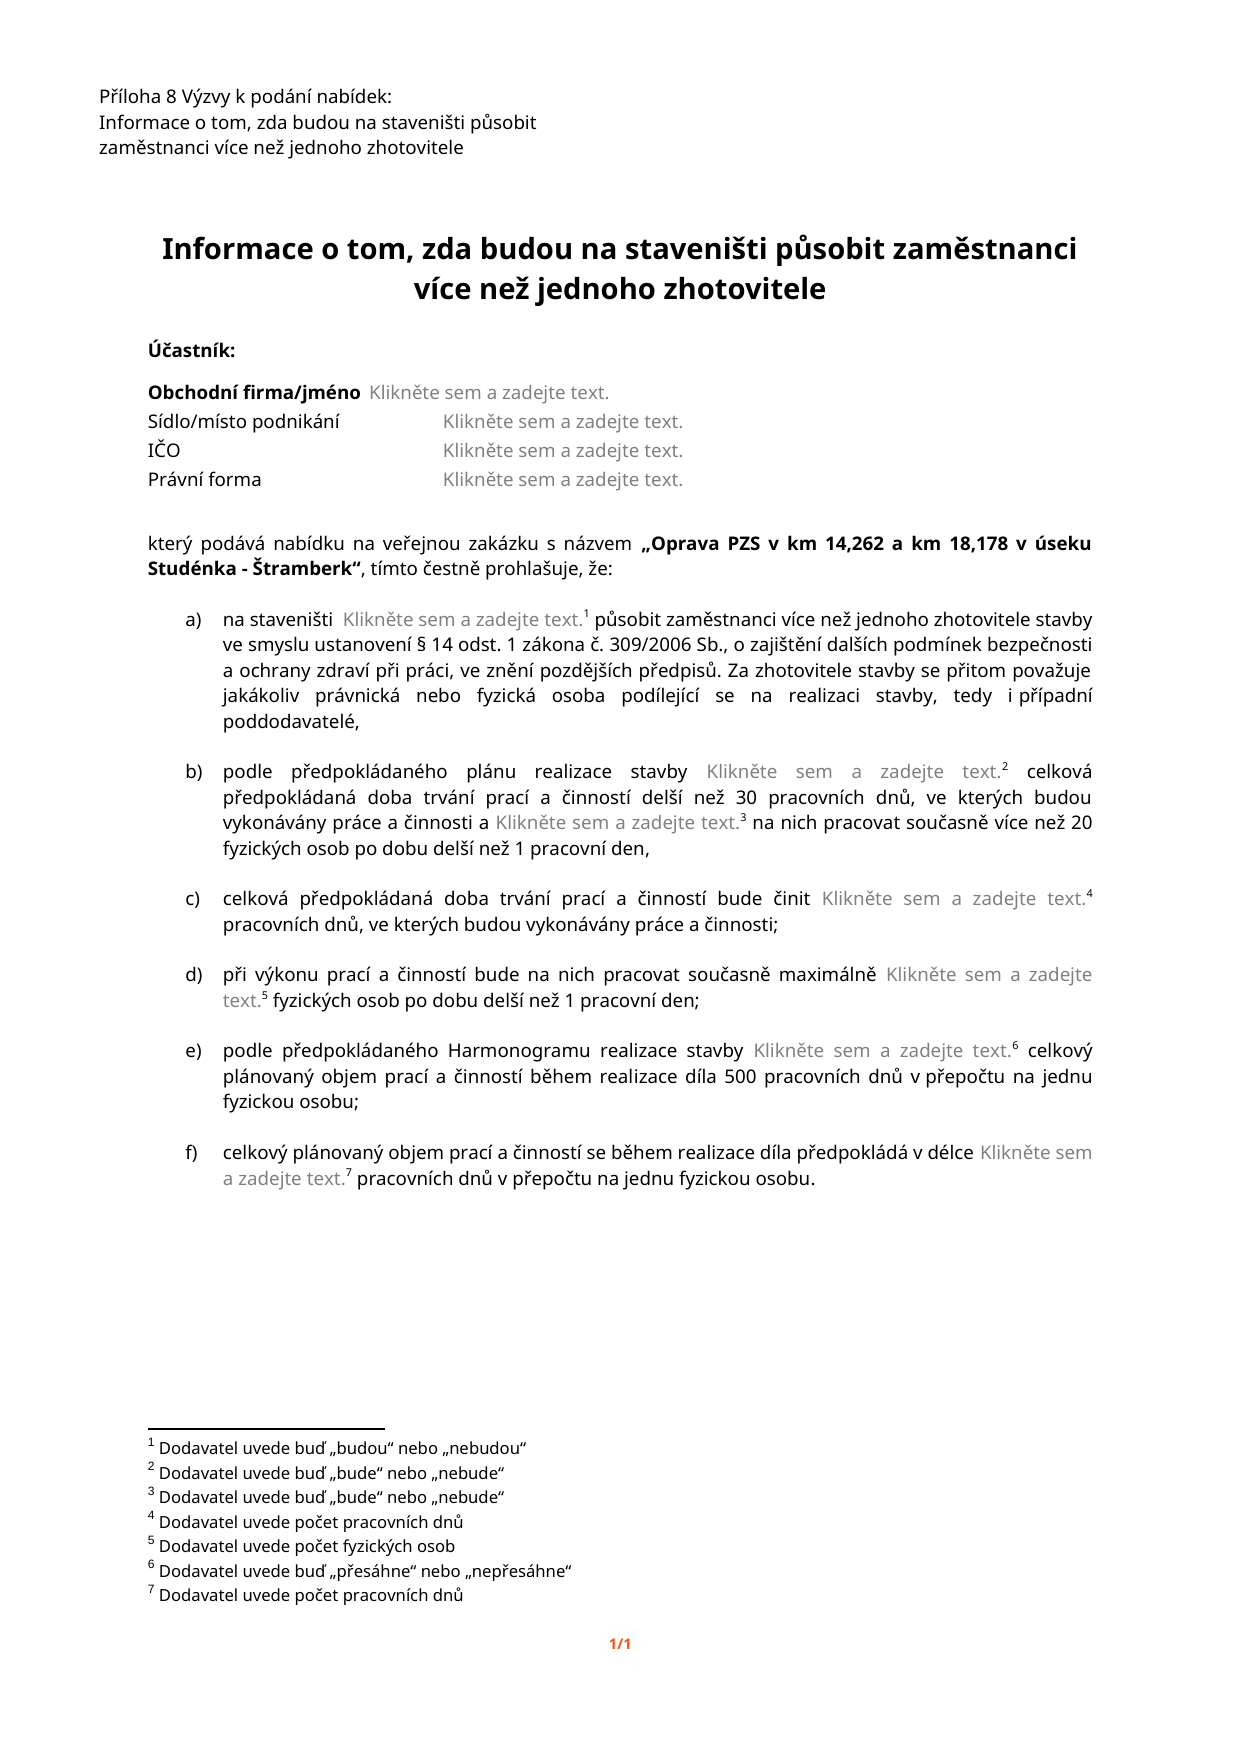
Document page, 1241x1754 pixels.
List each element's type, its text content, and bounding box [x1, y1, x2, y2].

list celková předpokládaná doba trvání prací a činností bude činit pracovních dnů, ve kterých budou vykonávány práce a činnosti; [185, 886, 1093, 937]
text Účastník: [148, 333, 1093, 364]
list podle předpokládaného plánu realizace stavby celková předpokládaná doba trvání prací a činností delší než 30 pracovních dnů, ve kterých budou vykonávány práce a činnosti a na nich pracovat současně více než 20 fyzických osob po dobu delší než 1 pracovní den, [185, 759, 1093, 861]
list podle předpokládaného Harmonogramu realizace stavby celkový plánovaný objem prací a činností během realizace díla 500 pracovních dnů v přepočtu na jednu fyzickou osobu; [185, 1038, 1093, 1114]
text Obchodní firma/jméno [148, 376, 1093, 405]
text Právní forma [148, 463, 1093, 492]
text IČO [148, 434, 1093, 463]
text Sídlo/místo podnikání [148, 405, 1093, 434]
list na staveništi působit zaměstnanci více než jednoho zhotovitele stavby ve smyslu ustanovení § 14 odst. 1 zákona č. 309/2006 Sb., o zajištění dalších podmínek bezpečnosti a ochrany zdraví při práci, ve znění pozdějších předpisů. Za zhotovitele stavby se přitom považuje jakákoliv právnická nebo fyzická osoba podílející se na realizaci stavby, tedy i případní poddodavatelé, [185, 606, 1093, 734]
text který podává nabídku na veřejnou zakázku s názvem „Oprava PZS v km 14,262 a km 18,178 v úseku Studénka - Štramberk“, tímto čestně prohlašuje, že: [148, 530, 1093, 581]
list při výkonu prací a činností bude na nich pracovat současně maximálně fyzických osob po dobu delší než 1 pracovní den; [185, 962, 1093, 1013]
list celkový plánovaný objem prací a činností se během realizace díla předpokládá v délce pracovních dnů v přepočtu na jednu fyzickou osobu. [185, 1139, 1093, 1190]
title Informace o tom, zda budou na staveništi působit zaměstnanci více než jednoho zhotovitele [148, 228, 1093, 308]
